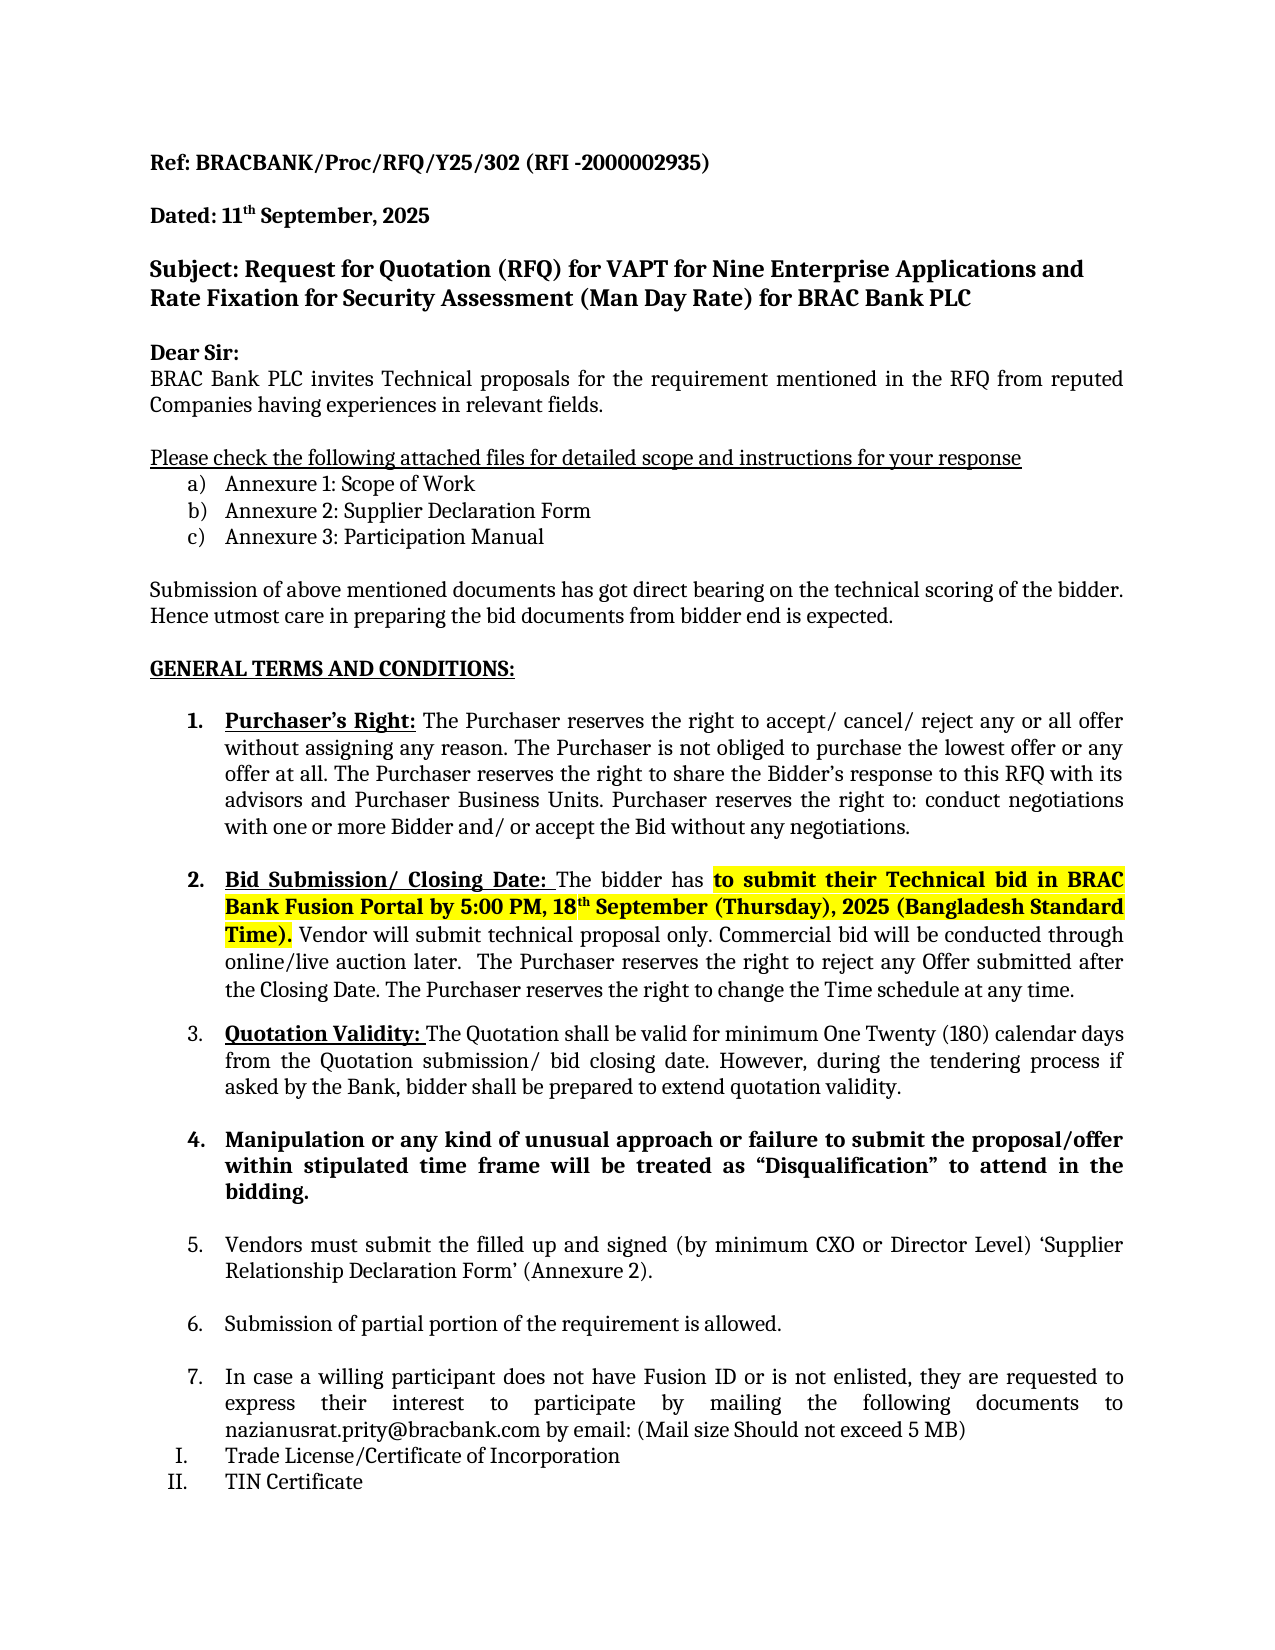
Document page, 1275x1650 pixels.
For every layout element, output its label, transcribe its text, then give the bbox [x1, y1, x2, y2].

text Submission of above mentioned documents has got direct bearing on the technical scoring of the bidder. Hence utmost care in preparing the bid documents from bidder end is expected. [150, 576, 1125, 629]
list TIN Certificate [187, 1469, 1125, 1495]
text BRAC Bank PLC invites Technical proposals for the requirement mentioned in the RFQ from reputed Companies having experiences in relevant fields. [150, 366, 1125, 418]
list Purchaser’s Right: The Purchaser reserves the right to accept/ cancel/ reject any or all offer without assigning any reason. The Purchaser is not obliged to purchase the lowest offer or any offer at all. The Purchaser reserves the right to share the Bidder’s response to this RFQ with its advisors and Purchaser Business Units. Purchaser reserves the right to: conduct negotiations with one or more Bidder and/ or accept the Bid without any negotiations. [187, 708, 1125, 840]
list Trade License/Certificate of Incorporation [187, 1443, 1125, 1469]
text Dear Sir: [150, 339, 1125, 366]
list Submission of partial portion of the requirement is allowed. [187, 1311, 1125, 1337]
list Annexure 2: Supplier Declaration Form [187, 497, 1125, 524]
list Manipulation or any kind of unusual approach or failure to submit the proposal/offer within stipulated time frame will be treated as “Disqualification” to attend in the bidding. [187, 1126, 1125, 1206]
list Annexure 3: Participation Manual [187, 524, 1125, 550]
text Dated: 11th September, 2025 [150, 203, 1125, 229]
list Vendors must submit the filled up and signed (by minimum CXO or Director Level) ‘Supplier Relationship Declaration Form’ (Annexure 2). [187, 1232, 1125, 1284]
text Subject: Request for Quotation (RFQ) for VAPT for Nine Enterprise Applications and Rate Fixation for Security Assessment (Man Day Rate) for BRAC Bank PLC [150, 255, 1125, 313]
text Please check the following attached files for detailed scope and instructions for your response [150, 445, 1125, 471]
list In case a willing participant does not have Fusion ID or is not enlisted, they are requested to express their interest to participate by mailing the following documents to nazianusrat.prity@bracbank.com by email: (Mail size Should not exceed 5 MB) [187, 1364, 1125, 1443]
text GENERAL TERMS AND CONDITIONS: [150, 656, 1125, 682]
list Annexure 1: Scope of Work [187, 471, 1125, 497]
text Ref: BRACBANK/Proc/RFQ/Y25/302 (RFI -2000002935) [150, 150, 1125, 176]
list Quotation Validity: The Quotation shall be valid for minimum One Twenty (180) calendar days from the Quotation submission/ bid closing date. However, during the tendering process if asked by the Bank, bidder shall be prepared to extend quotation validity. [187, 1021, 1125, 1100]
list Bid Submission/ Closing Date: The bidder has to submit their Technical bid in BRAC Bank Fusion Portal by 5:00 PM, 18th September (Thursday), 2025 (Bangladesh Standard Time). Vendor will submit technical proposal only. Commercial bid will be conducted through online/live auction later. The Purchaser reserves the right to reject any Offer submitted after the Closing Date. The Purchaser reserves the right to change the Time schedule at any time. [187, 866, 1125, 1003]
